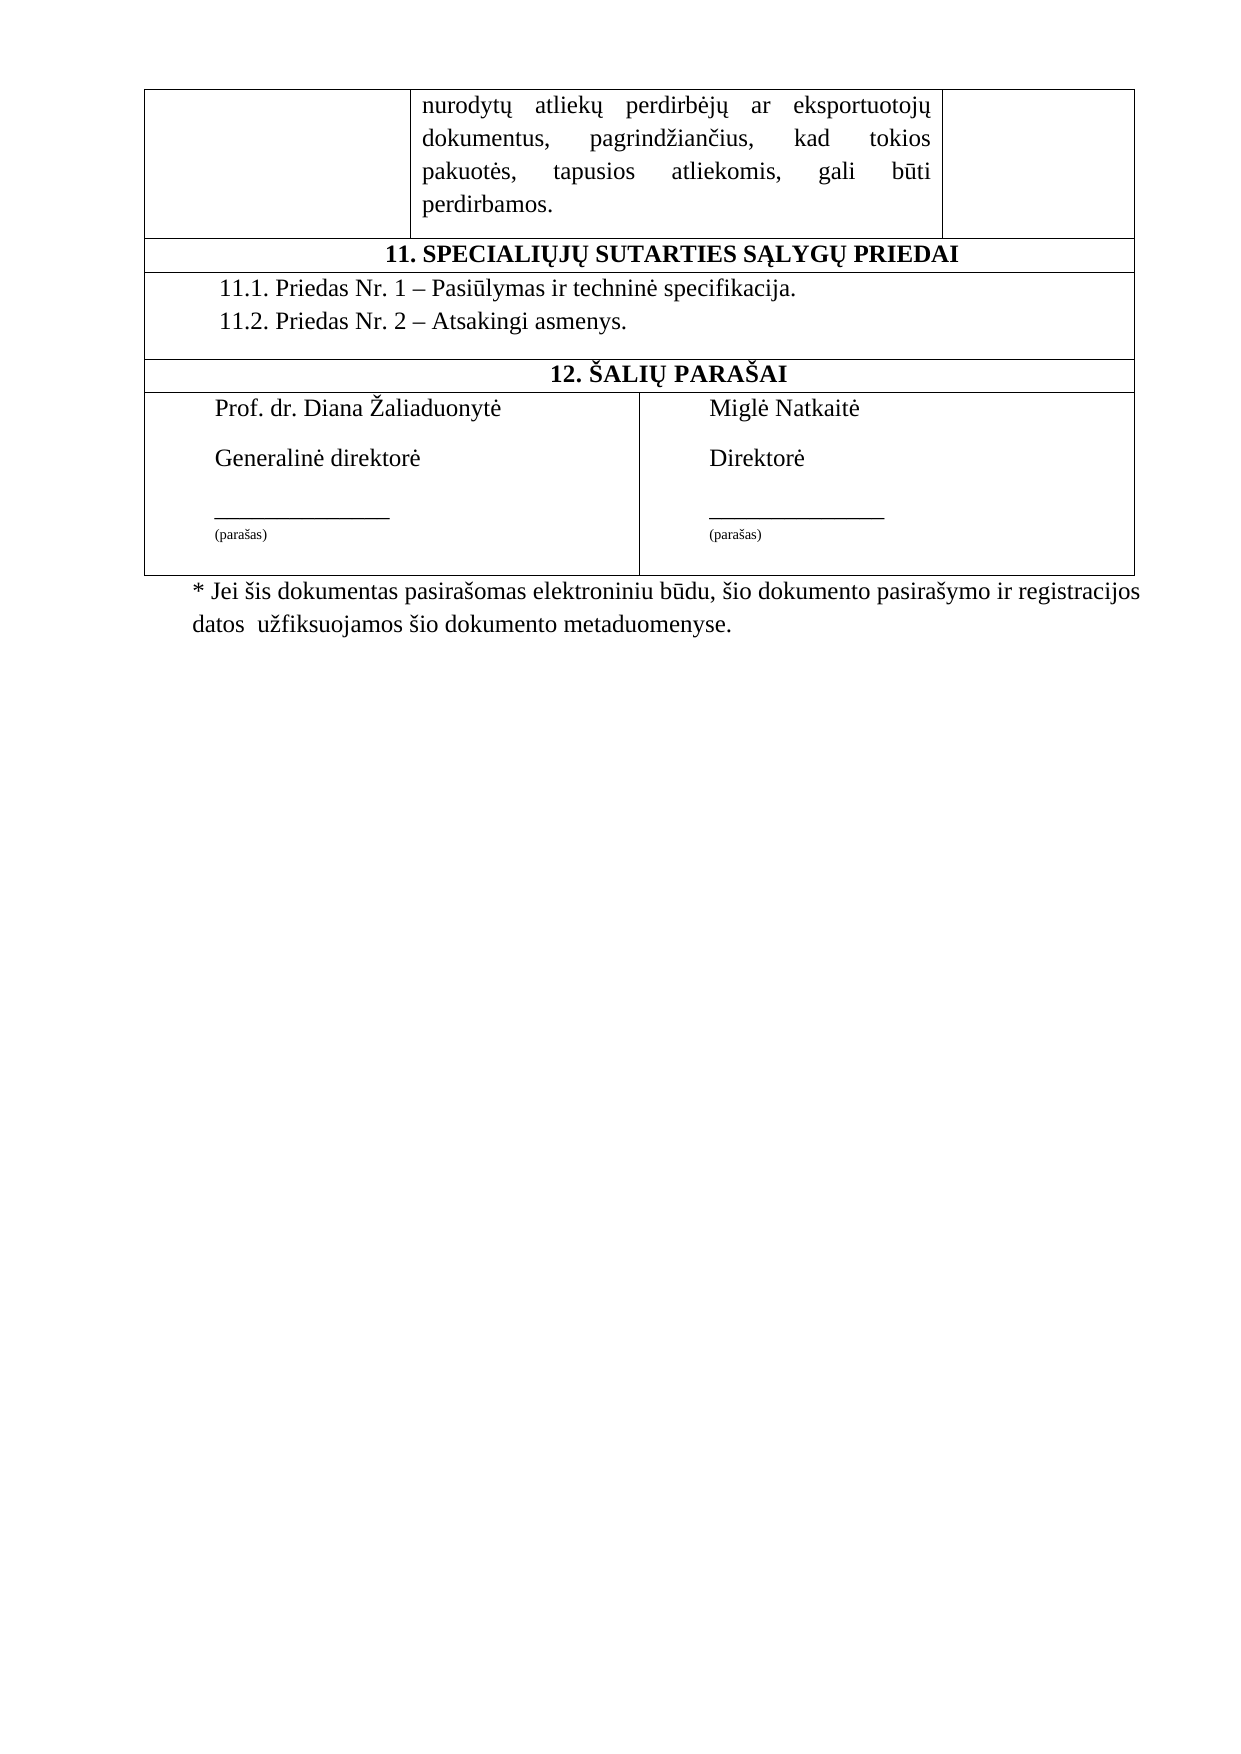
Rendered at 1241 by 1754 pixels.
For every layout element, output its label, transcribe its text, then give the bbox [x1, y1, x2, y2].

table_cell Prof. dr. Diana Žaliaduonytė Generalinė direktorė ______________ (parašas) [145, 393, 639, 575]
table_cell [411, 90, 942, 238]
text * Jei šis dokumentas pasirašomas elektroniniu būdu, šio dokumento pasirašymo ir registracijos datos užfiksuojamos šio dokumento metaduomenyse. [192, 576, 1181, 638]
table_cell 12. ŠALIŲ PARAŠAI [145, 360, 1134, 392]
table_cell [943, 90, 1134, 238]
table_cell Miglė Natkaitė Direktorė ______________ (parašas) [640, 393, 1134, 575]
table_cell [145, 90, 410, 238]
table_cell 11. SPECIALIŲJŲ SUTARTIES SĄLYGŲ PRIEDAI [145, 239, 1134, 272]
table_cell 11.1. Priedas Nr. 1 – Pasiūlymas ir techninė specifikacija. 11.2. Priedas Nr. 2 – Atsakingi asmenys. [145, 273, 1134, 358]
